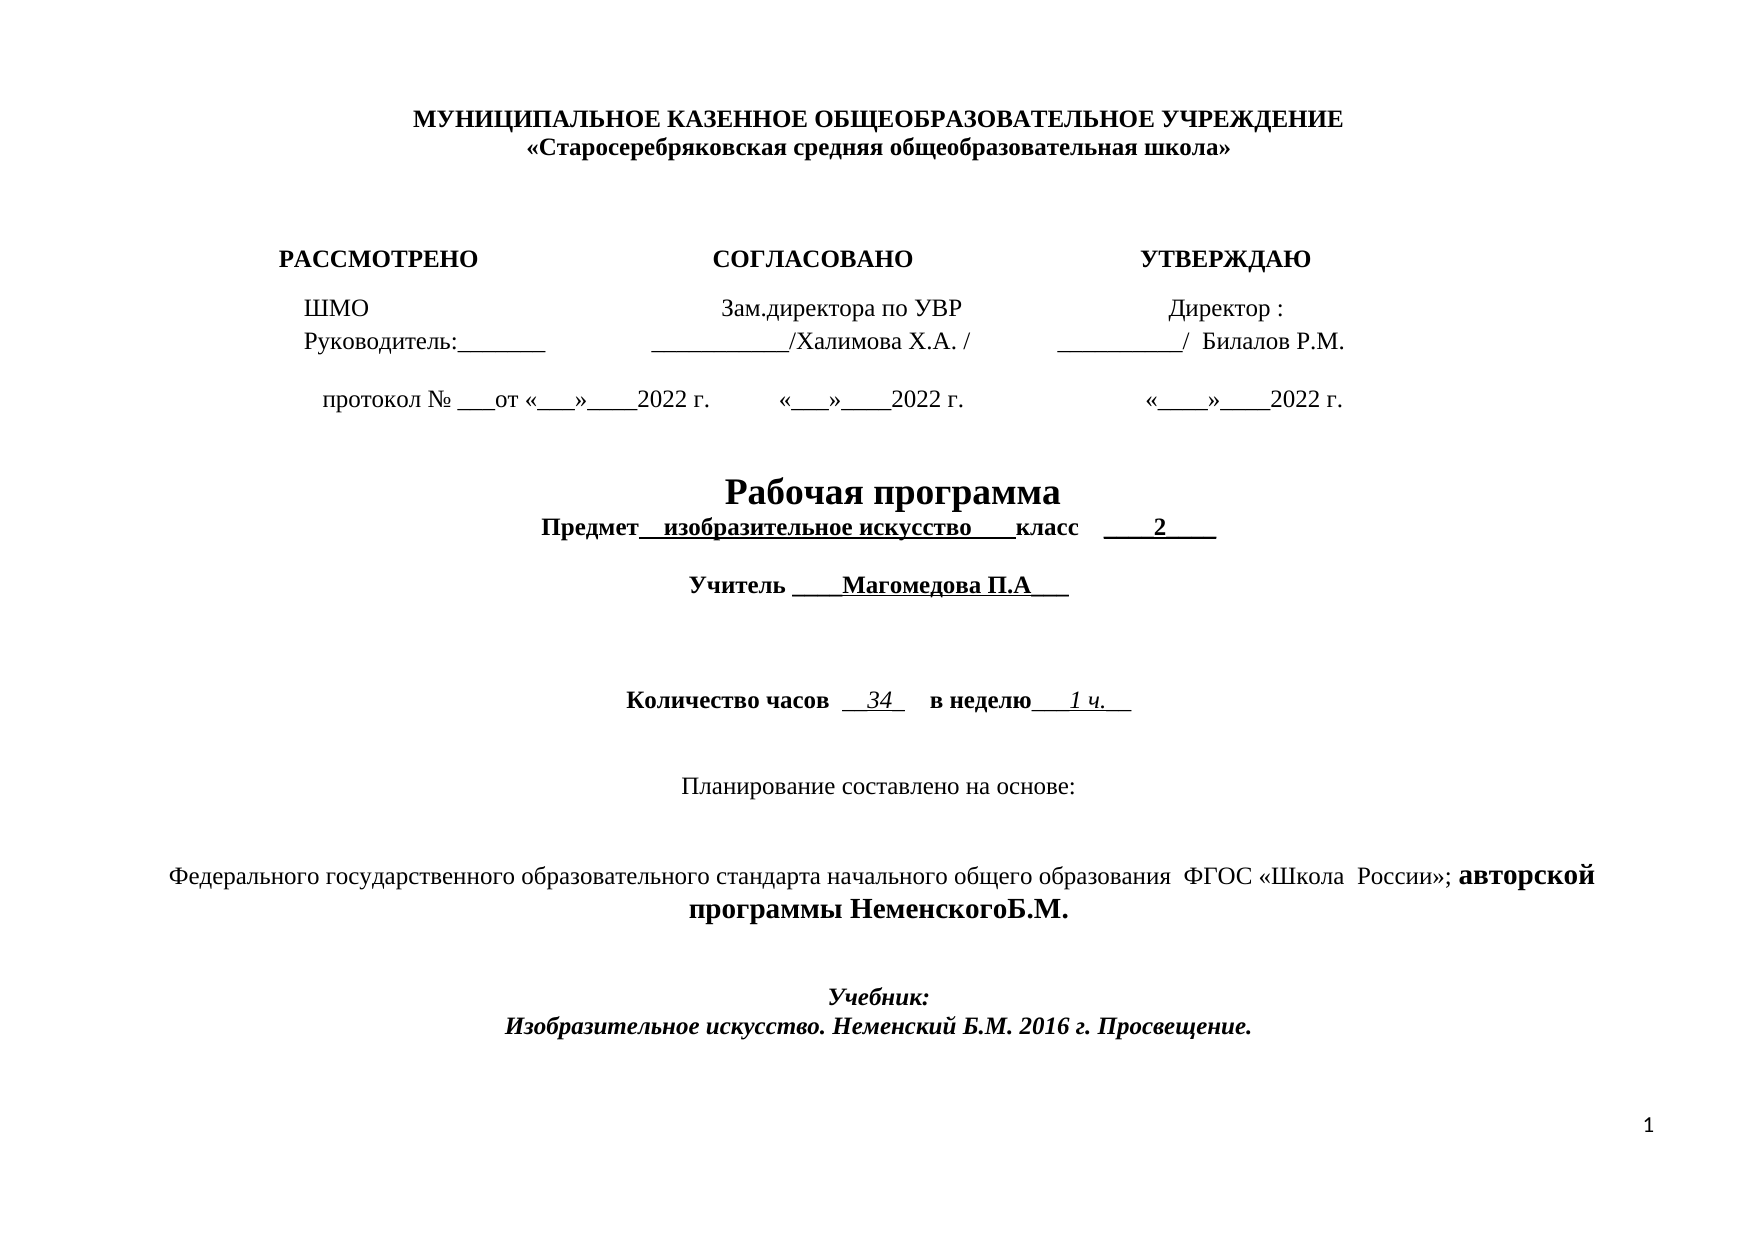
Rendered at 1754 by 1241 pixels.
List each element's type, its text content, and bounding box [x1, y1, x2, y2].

text Федерального государственного образовательного стандарта начального общего образования ФГОС «Школа России»; авторской программы НеменскогоБ.М. [103, 857, 1654, 924]
text РАССМОТРЕНО СОГЛАСОВАНО УТВЕРЖДАЮ [103, 244, 1654, 272]
text Руководитель:_______ ___________/Халимова Х.А. / __________/ Билалов Р.М. [103, 326, 1654, 355]
text Учебник: [103, 982, 1654, 1011]
text протокол № ___от «___»____2022 г. «___»____2022 г. «____»____2022 г. [103, 384, 1654, 413]
text Предмет изобразительное искусство класс ____2____ [103, 512, 1654, 541]
text «Старосеребряковская средняя общеобразовательная школа» [103, 132, 1654, 161]
text Рабочая программа [103, 469, 1654, 512]
text Учитель ____Магомедова П.А___ [103, 570, 1654, 599]
text Планирование составлено на основе: [103, 771, 1654, 800]
text МУНИЦИПАЛЬНОЕ КАЗЕННОЕ ОБЩЕОБРАЗОВАТЕЛЬНОЕ УЧРЕЖДЕНИЕ [103, 104, 1654, 132]
text Количество часов __34_ в неделю___1 ч.__ [103, 685, 1654, 714]
text Изобразительное искусство. Неменский Б.М. 2016 г. Просвещение. [103, 1011, 1654, 1039]
text ШМО Зам.директора по УВР Директор : [103, 293, 1654, 322]
